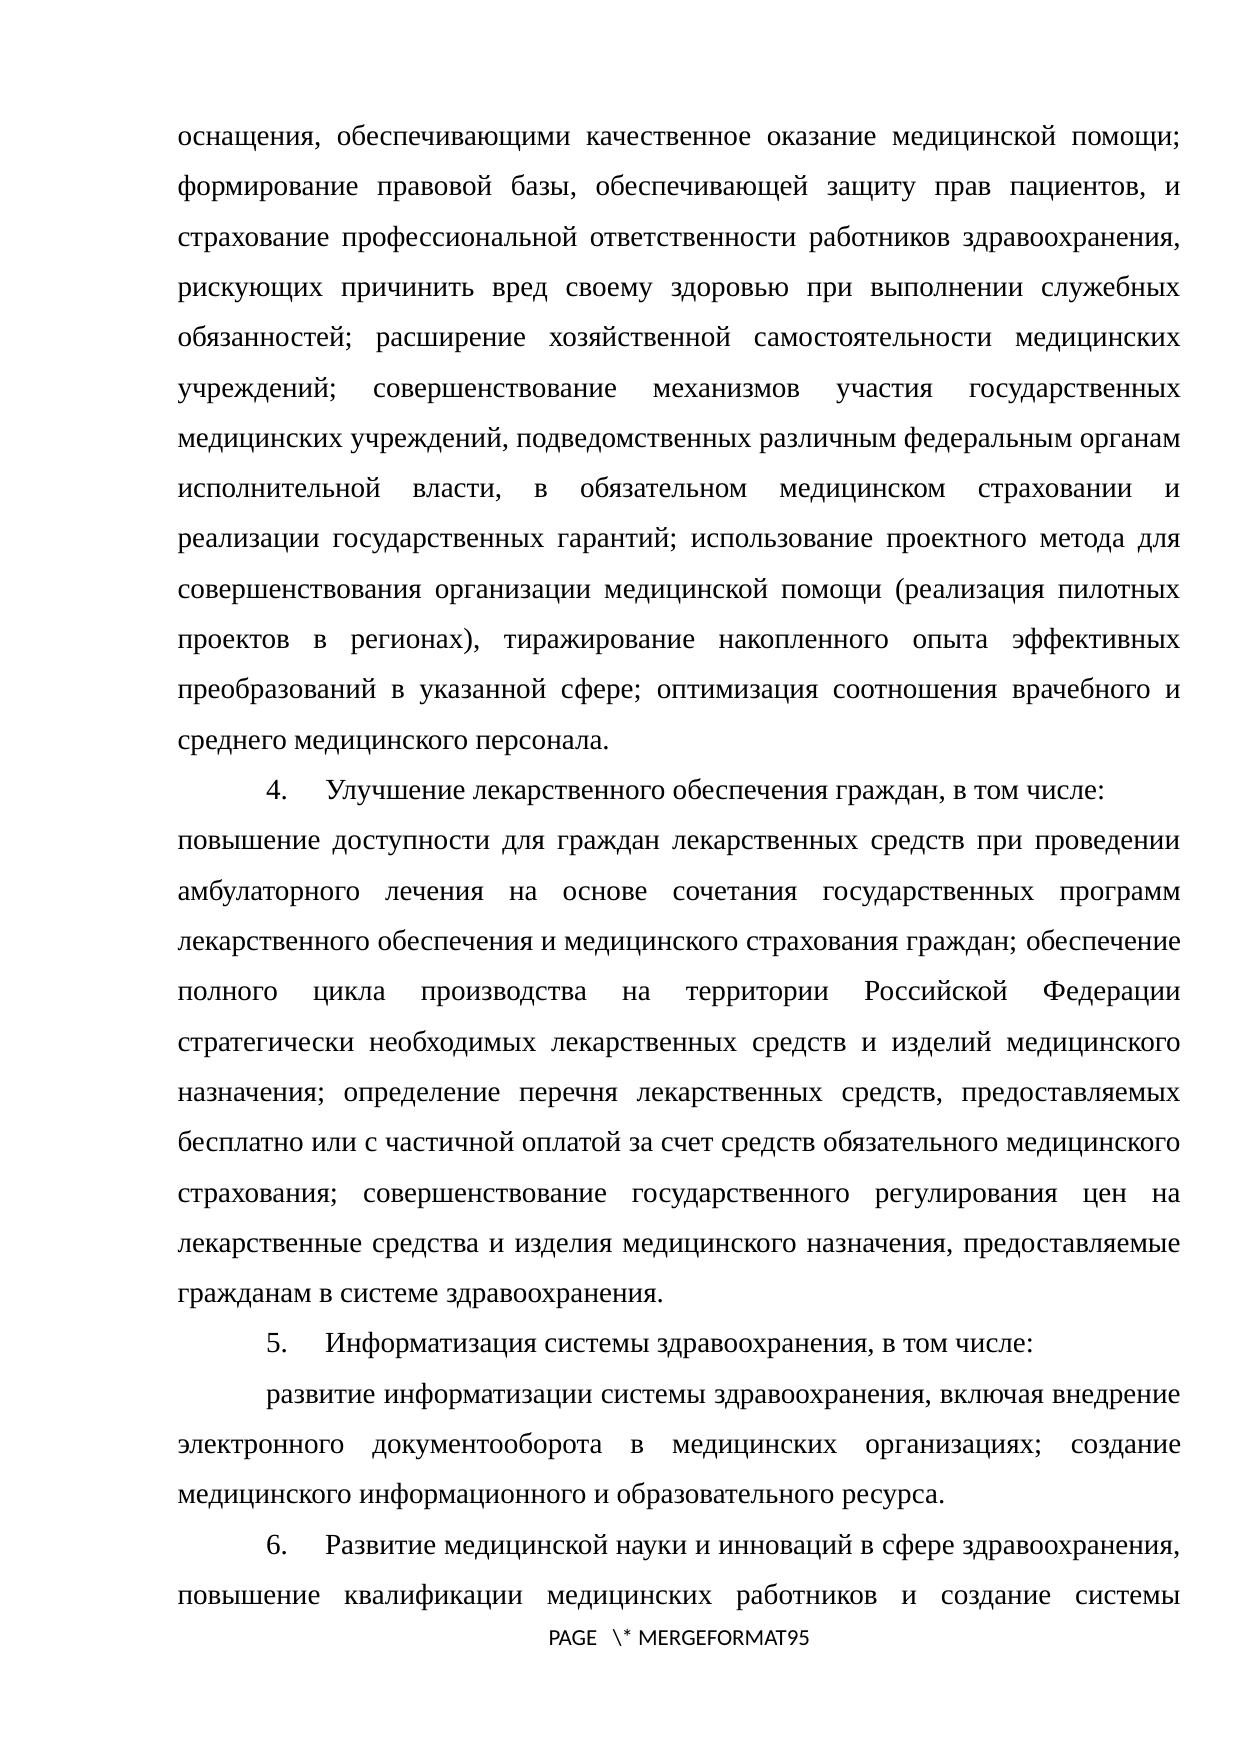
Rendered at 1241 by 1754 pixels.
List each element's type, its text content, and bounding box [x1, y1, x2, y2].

text повышение доступности для граждан лекарственных средств при проведении амбулаторного лечения на основе сочетания государственных программ лекарственного обеспечения и медицинского страхования граждан; обеспечение полного цикла производства на территории Российской Федерации стратегически необходимых лекарственных средств и изделий медицинского назначения; определение перечня лекарственных средств, предоставляемых бесплатно или с частичной оплатой за счет средств обязательного медицинского страхования; совершенствование государственного регулирования цен на лекарственные средства и изделия медицинского назначения, предоставляемые гражданам в системе здравоохранения. [177, 1258, 1181, 1309]
text повышение доступности для граждан лекарственных средств при проведении амбулаторного лечения на основе сочетания государственных программ лекарственного обеспечения и медицинского страхования граждан; обеспечение полного цикла производства на территории Российской Федерации стратегически необходимых лекарственных средств и изделий медицинского назначения; определение перечня лекарственных средств, предоставляемых бесплатно или с частичной оплатой за счет средств обязательного медицинского страхования; совершенствование государственного регулирования цен на лекарственные средства и изделия медицинского назначения, предоставляемые гражданам в системе здравоохранения. [177, 822, 1181, 1225]
list Улучшение лекарственного обеспечения граждан, в том числе: [177, 772, 1181, 806]
text развитие информатизации системы здравоохранения, включая внедрение электронного документооборота в медицинских организациях; создание медицинского информационного и образовательного ресурса. [177, 1376, 1181, 1510]
list Информатизация системы здравоохранения, в том числе: [177, 1326, 1181, 1359]
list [177, 1527, 1181, 1611]
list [177, 118, 1181, 755]
